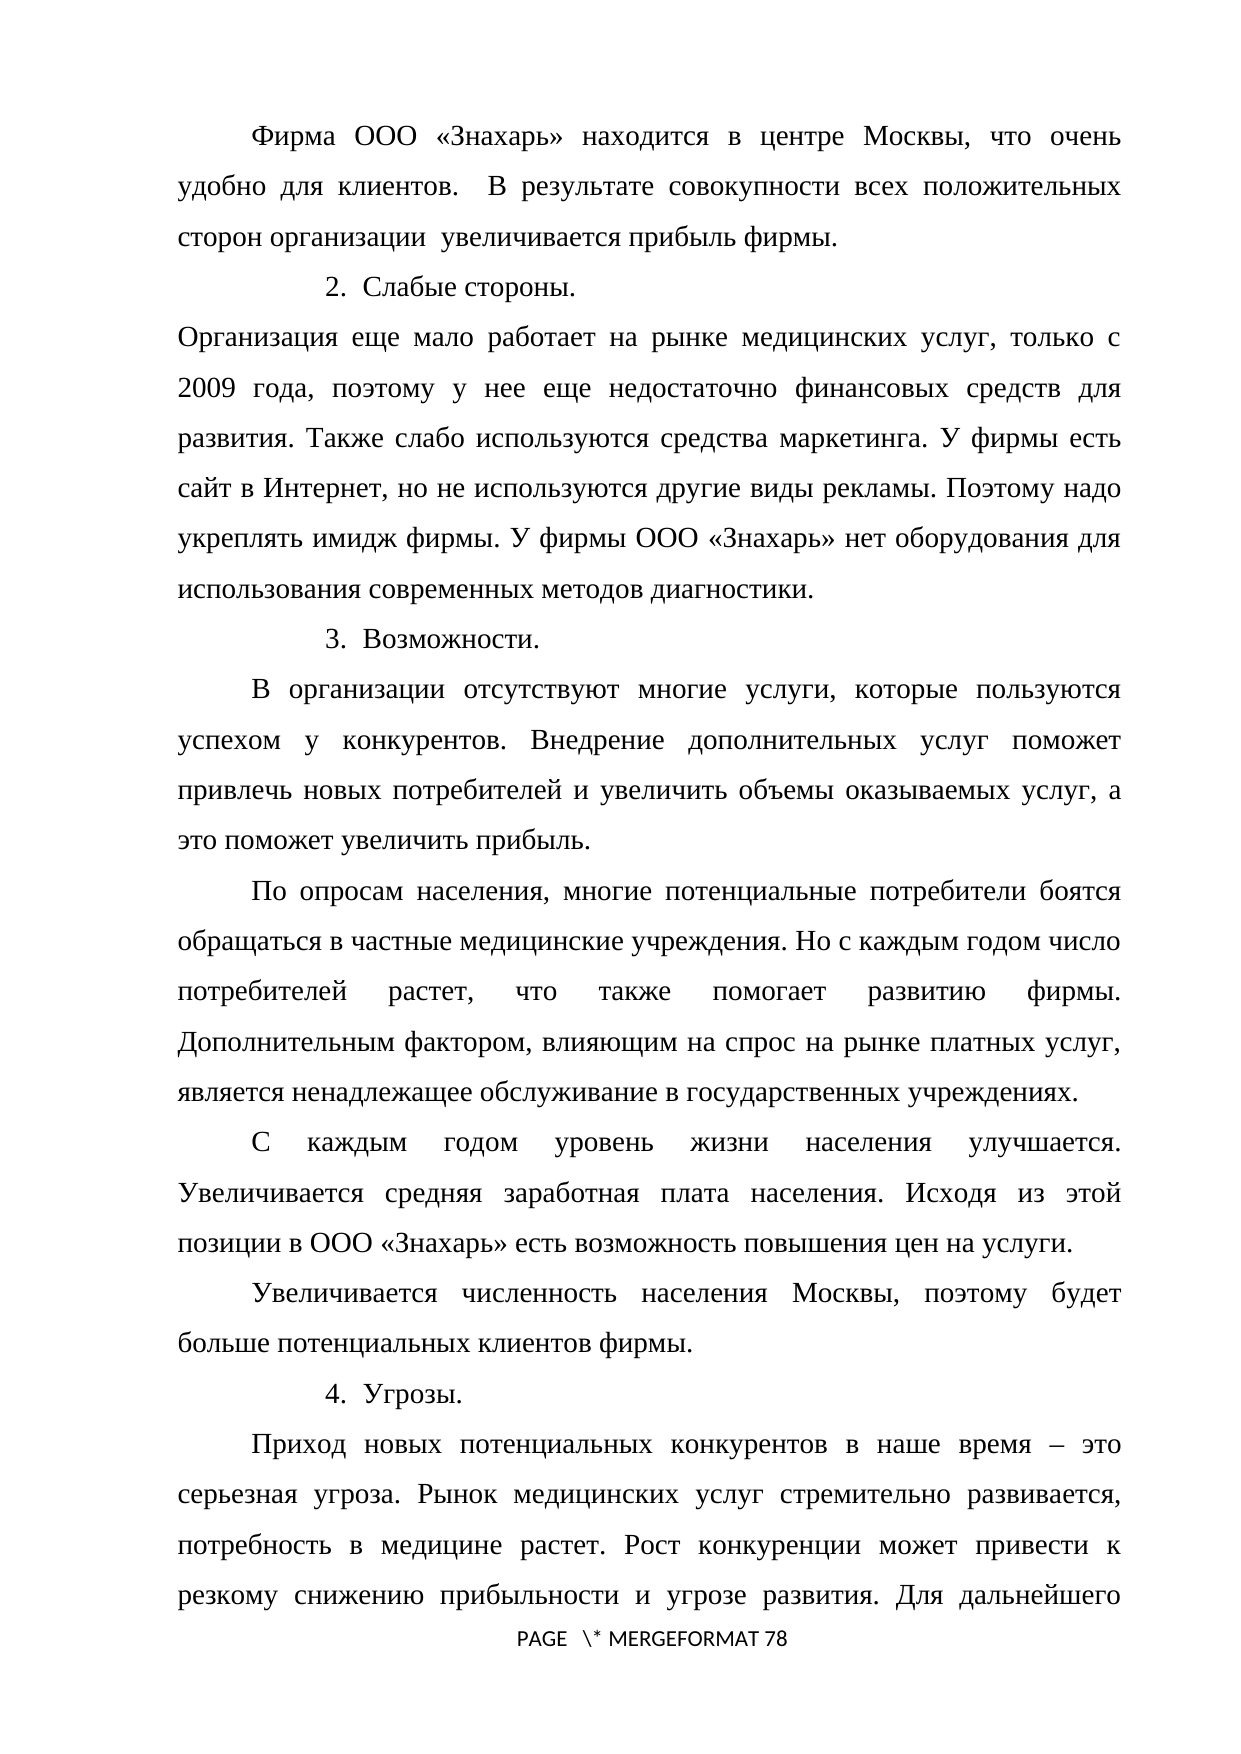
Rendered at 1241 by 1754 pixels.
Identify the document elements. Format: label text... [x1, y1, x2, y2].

text Фирма ООО «Знахарь» находится в центре Москвы, что очень удобно для клиентов. В результате совокупности всех положительных сторон организации увеличивается прибыль фирмы. [177, 118, 1122, 252]
text В организации отсутствуют многие услуги, которые пользуются успехом у конкурентов. Внедрение дополнительных услуг поможет привлечь новых потребителей и увеличить объемы оказываемых услуг, а это поможет увеличить прибыль. [177, 672, 1122, 856]
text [177, 1426, 1122, 1611]
text Увеличивается численность населения Москвы, поэтому будет больше потенциальных клиентов фирмы. [177, 1275, 1122, 1359]
text С каждым годом уровень жизни населения улучшается. Увеличивается средняя заработная плата населения. Исходя из этой позиции в ООО «Знахарь» есть возможность повышения цен на услуги. [177, 1124, 1122, 1258]
text Организация еще мало работает на рынке медицинских услуг, только с 2009 года, поэтому у нее еще недостаточно финансовых средств для развития. Также слабо используются средства маркетинга. У фирмы есть сайт в Интернет, но не используются другие виды рекламы. Поэтому надо укреплять имидж фирмы. У фирмы ООО «Знахарь» нет оборудования для использования современных методов диагностики. [177, 319, 1122, 604]
list Возможности. [325, 621, 1122, 655]
list Слабые стороны. [325, 269, 1122, 303]
text По опросам населения, многие потенциальные потребители боятся обращаться в частные медицинские учреждения. Но с каждым годом число потребителей растет, что также помогает развитию фирмы. Дополнительным фактором, влияющим на спрос на рынке платных услуг, является ненадлежащее обслуживание в государственных учреждениях. [177, 873, 1122, 1108]
list Угрозы. [325, 1376, 1122, 1409]
